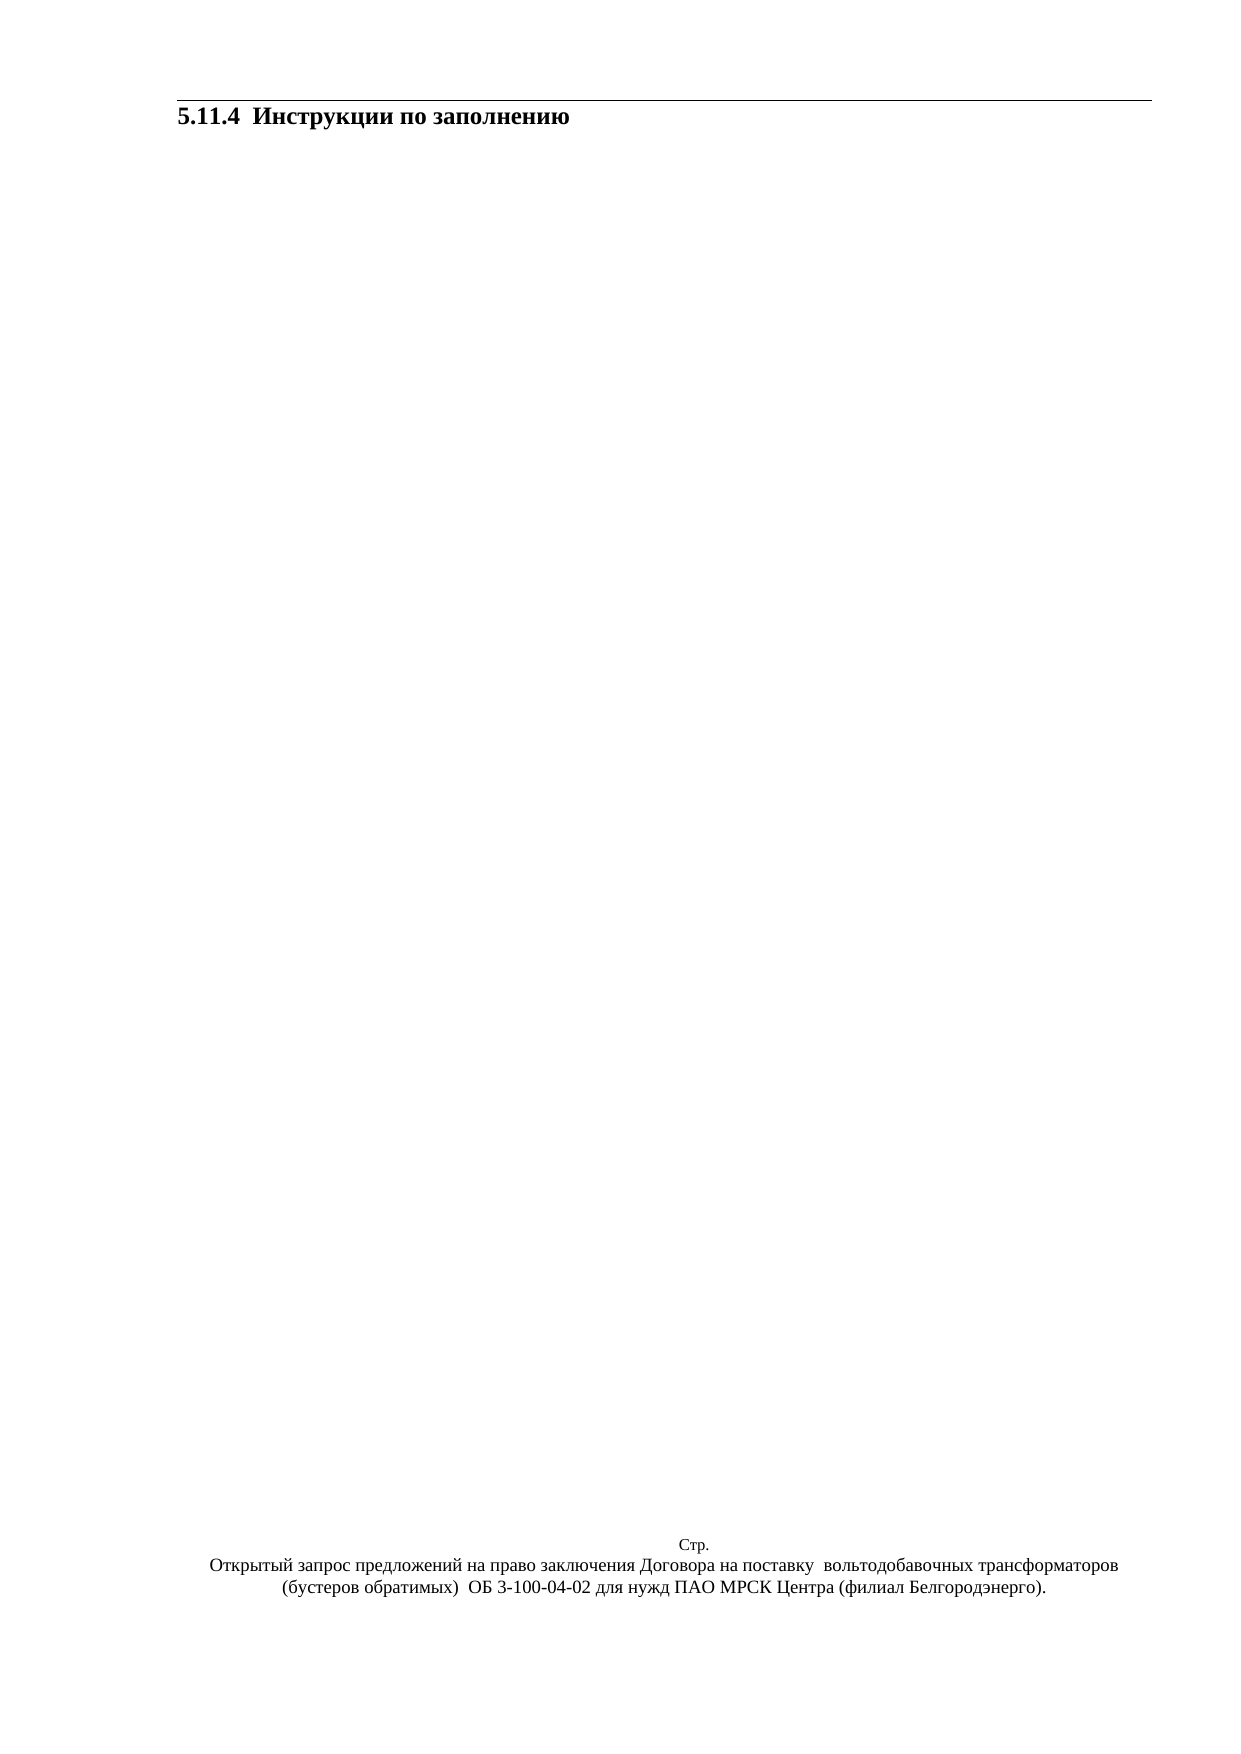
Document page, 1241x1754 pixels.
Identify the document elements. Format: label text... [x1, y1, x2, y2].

subtitle Инструкции по заполнению [177, 101, 1152, 130]
